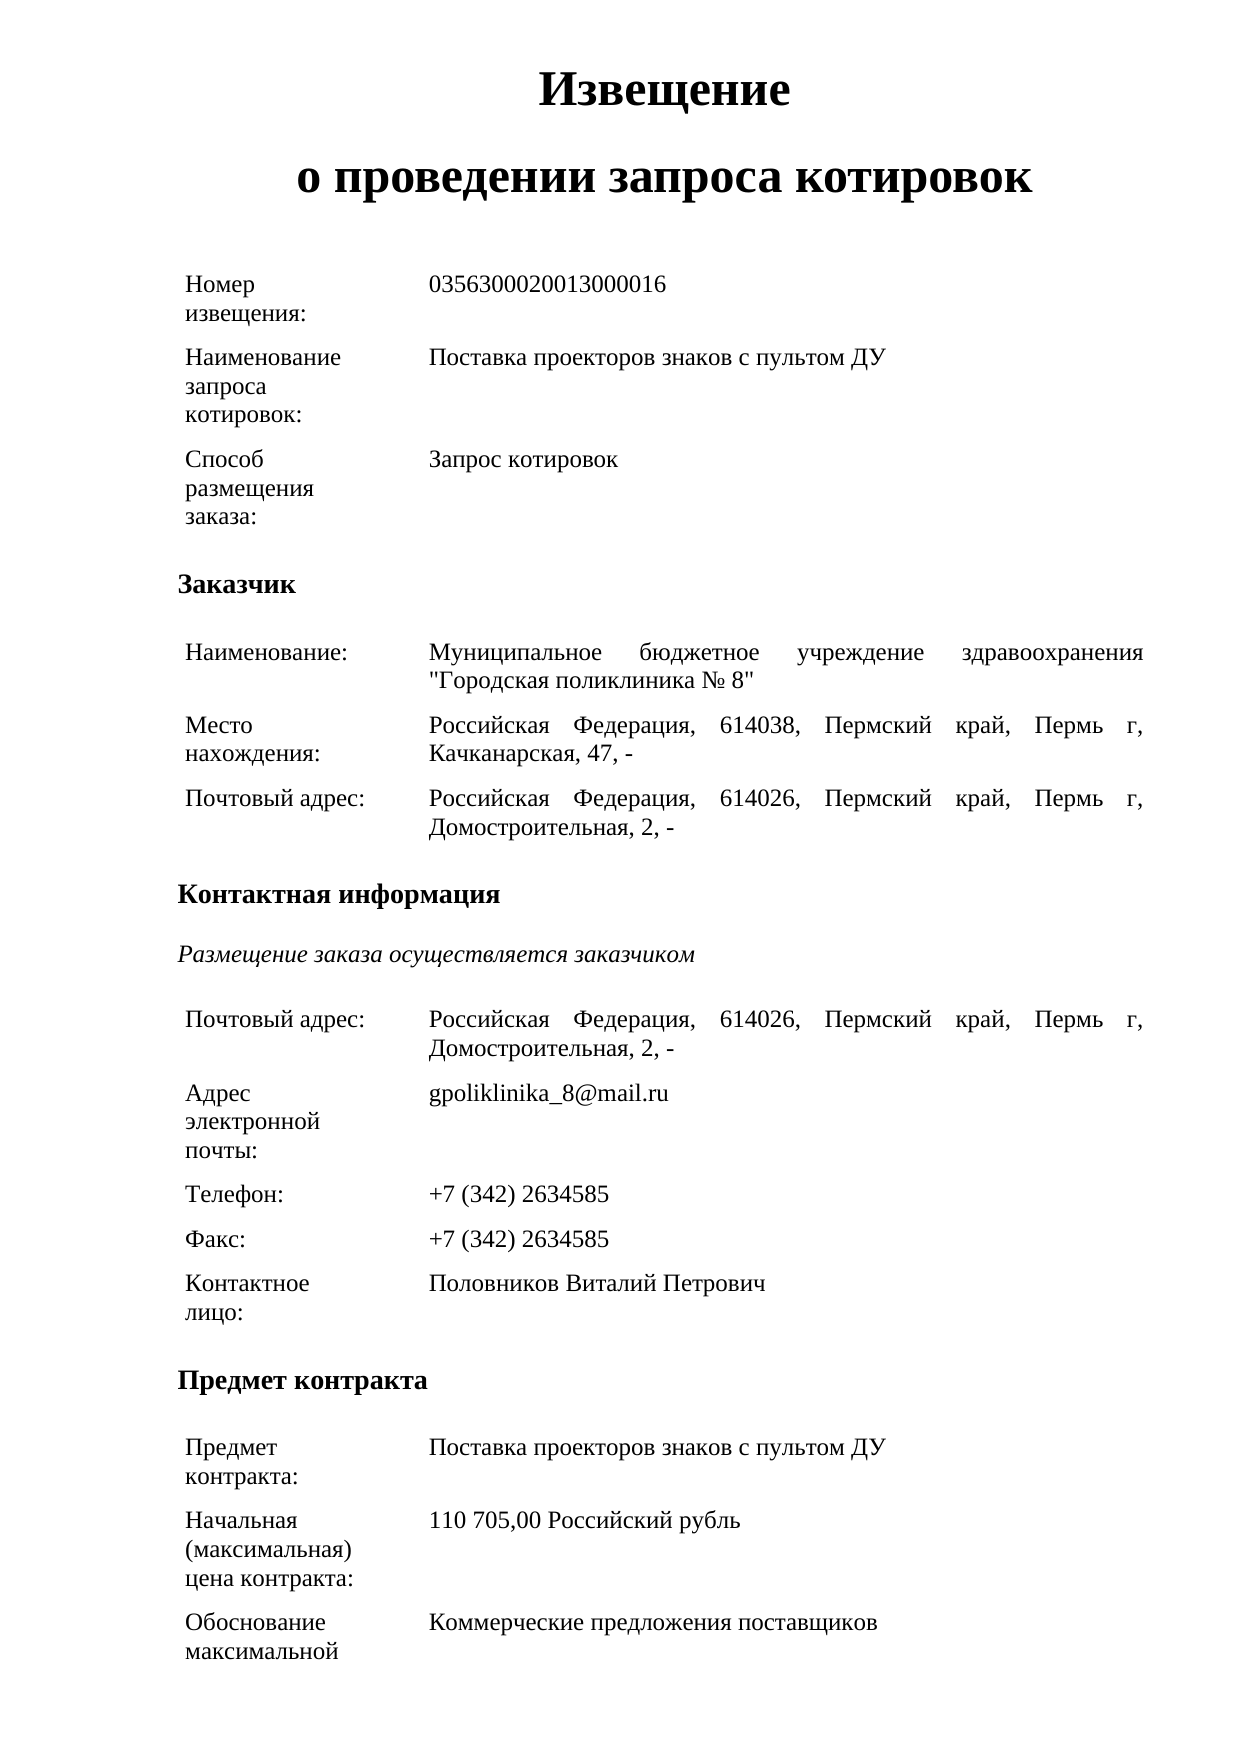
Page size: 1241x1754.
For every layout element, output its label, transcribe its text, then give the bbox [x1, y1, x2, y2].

table_cell +7 (342) 2634585 [421, 1172, 1152, 1216]
text Размещение заказа осуществляется заказчиком [177, 939, 1152, 968]
text о проведении запроса котировок [177, 146, 1152, 203]
table_cell Контактное лицо: [177, 1261, 421, 1334]
table_cell Поставка проекторов знаков с пультом ДУ [421, 334, 1152, 436]
text Извещение [177, 59, 1152, 117]
table_header Наименование: [177, 629, 421, 702]
table_header Почтовый адрес: [177, 997, 421, 1070]
table_cell +7 (342) 2634585 [421, 1216, 1152, 1261]
table_cell Место нахождения: [177, 702, 421, 775]
table_header 0356300020013000016 [421, 261, 1152, 334]
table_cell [177, 1599, 421, 1672]
table_cell Наименование запроса котировок: [177, 334, 421, 436]
table_header Муниципальное бюджетное учреждение здравоохранения "Городская поликлиника № 8" [421, 629, 1152, 702]
table_header Номер извещения: [177, 261, 421, 334]
table_header Поставка проекторов знаков с пультом ДУ [421, 1424, 1152, 1497]
table_cell Адрес электронной почты: [177, 1070, 421, 1172]
text Предмет контракта [177, 1363, 1152, 1395]
table_cell gpoliklinika_8@mail.ru [421, 1070, 1152, 1172]
table_header Предмет контракта: [177, 1424, 421, 1497]
table_cell Начальная (максимальная) цена контракта: [177, 1498, 421, 1599]
table_header Российская Федерация, 614026, Пермский край, Пермь г, Домостроительная, 2, - [421, 997, 1152, 1070]
table_cell Факс: [177, 1216, 421, 1261]
text Заказчик [177, 567, 1152, 599]
table_cell Способ размещения заказа: [177, 436, 421, 538]
text Контактная информация [177, 877, 1152, 910]
table_cell Запрос котировок [421, 436, 1152, 538]
table_cell Российская Федерация, 614026, Пермский край, Пермь г, Домостроительная, 2, - [421, 775, 1152, 848]
table_cell Половников Виталий Петрович [421, 1261, 1152, 1334]
table_cell Телефон: [177, 1172, 421, 1216]
table_cell 110 705,00 Российский рубль [421, 1498, 1152, 1599]
table_cell Почтовый адрес: [177, 775, 421, 848]
table_cell Российская Федерация, 614038, Пермский край, Пермь г, Качканарская, 47, - [421, 702, 1152, 775]
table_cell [421, 1599, 1152, 1672]
